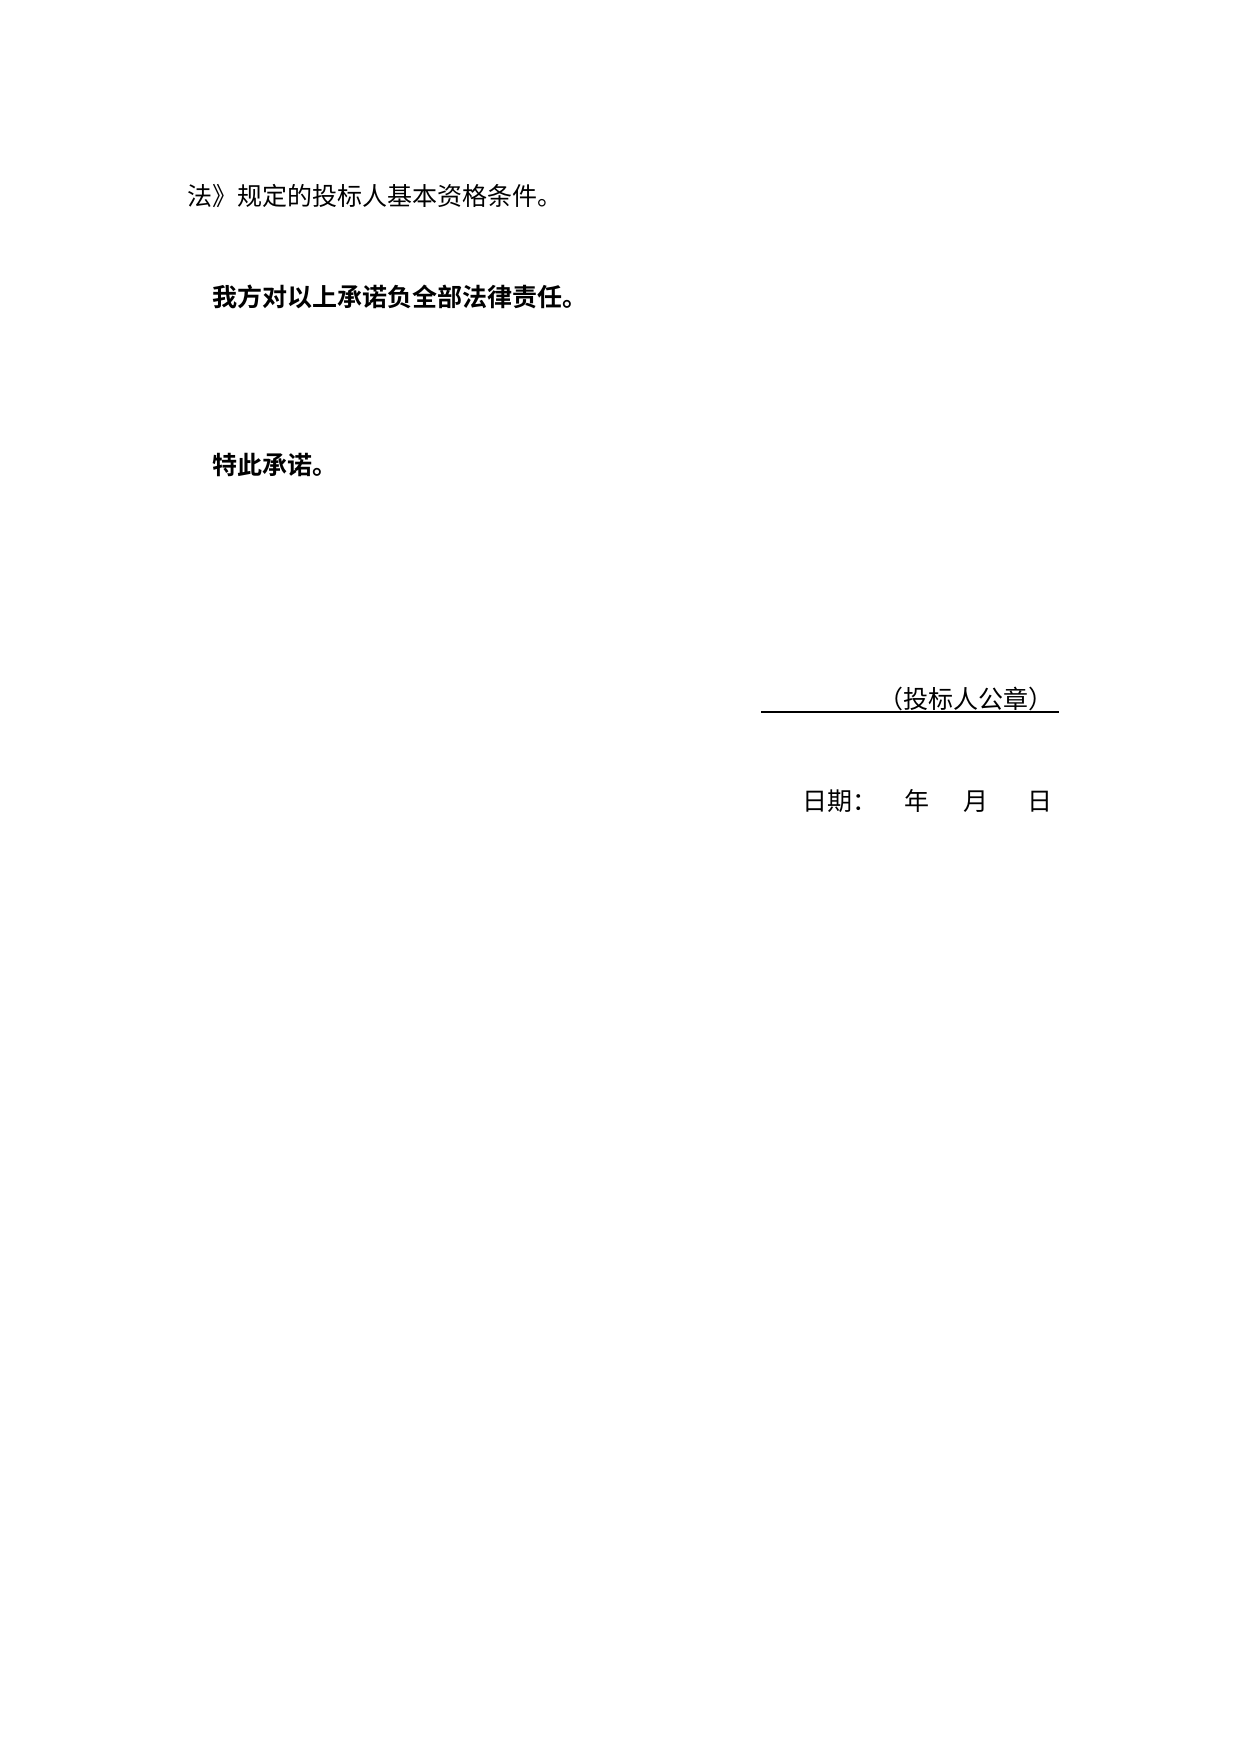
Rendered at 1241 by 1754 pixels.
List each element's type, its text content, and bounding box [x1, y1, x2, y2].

list 特此承诺。 [187, 431, 1053, 496]
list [187, 162, 1053, 227]
list 我方对以上承诺负全部法律责任。 [187, 263, 1053, 328]
list （投标人公章） [187, 665, 1053, 730]
list 日期： 年 月 日 [187, 767, 1053, 832]
